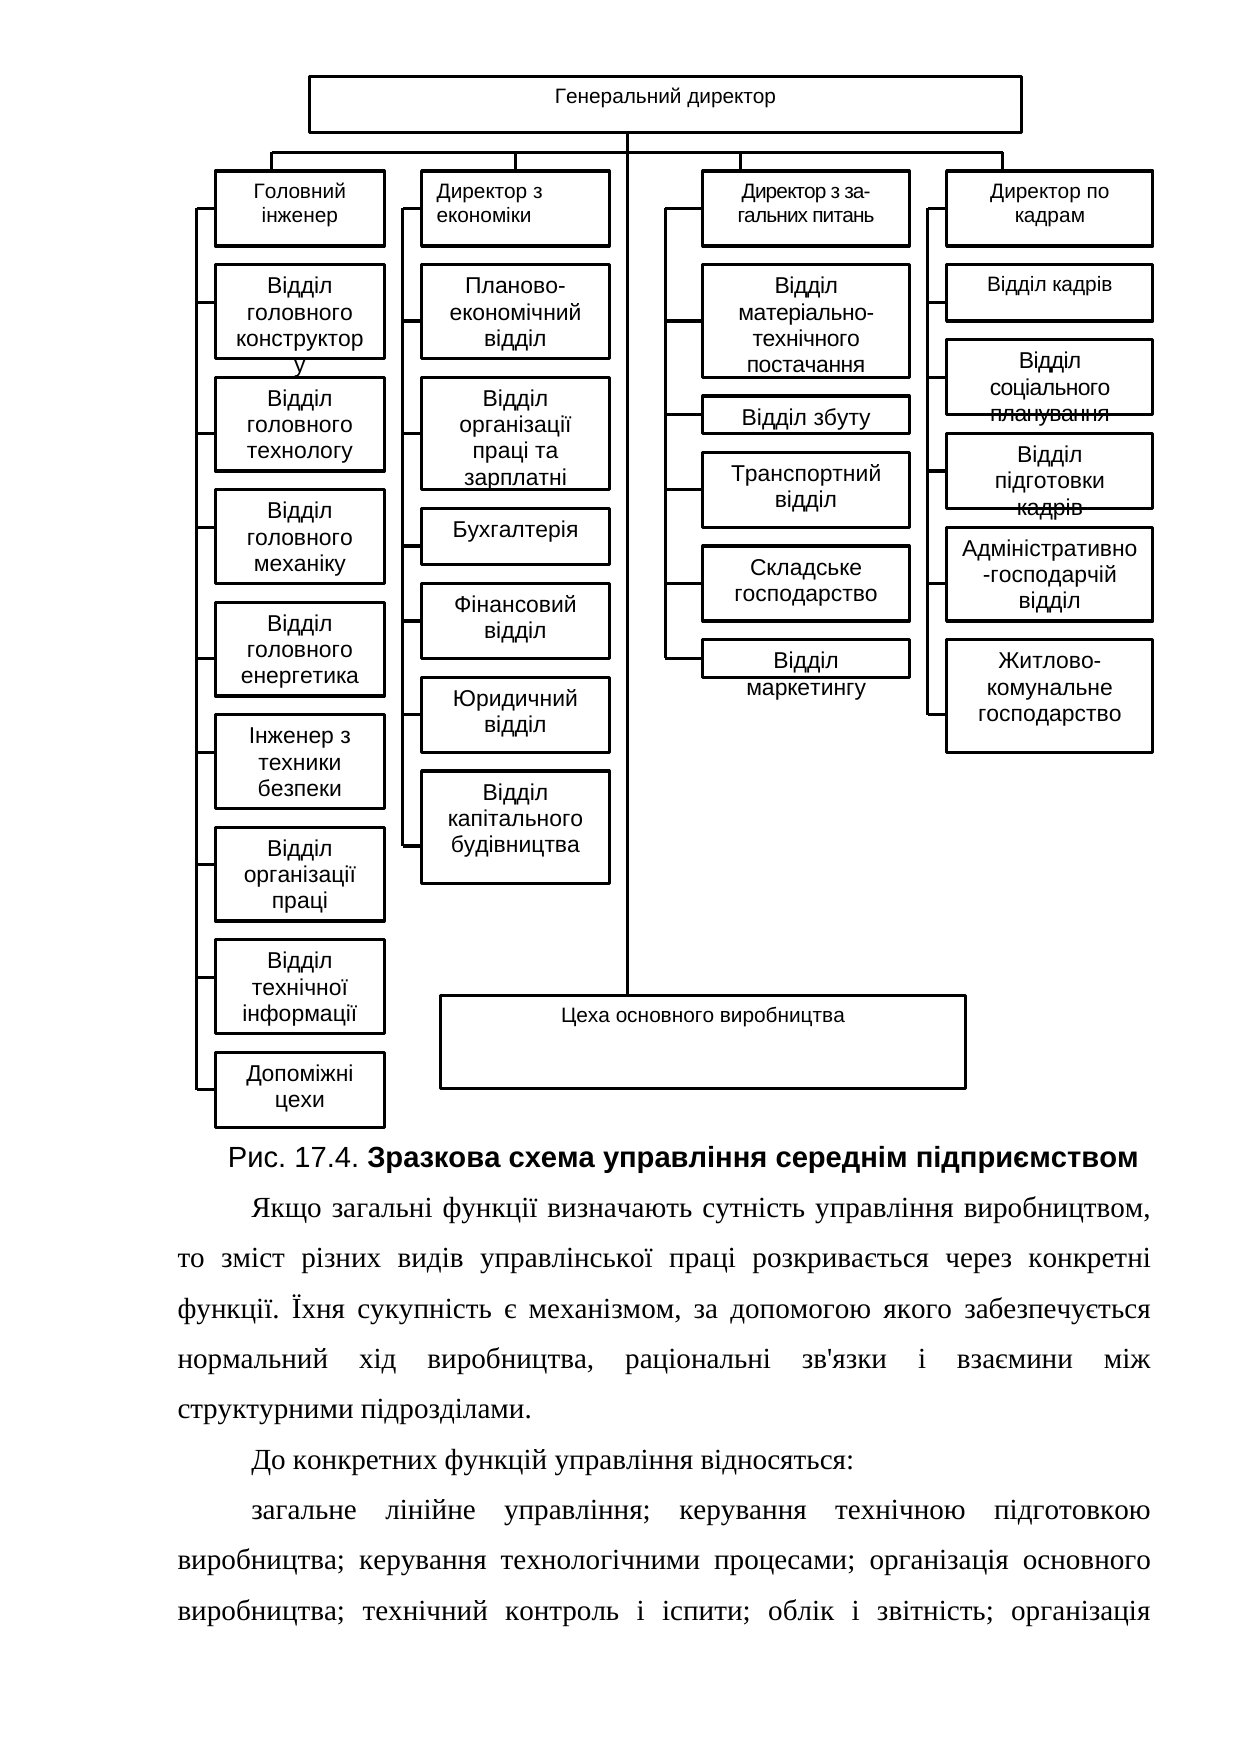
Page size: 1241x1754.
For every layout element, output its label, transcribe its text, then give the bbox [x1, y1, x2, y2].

text До конкретних функцій управління відносяться: [177, 1442, 1152, 1475]
text Якщо загальні функції визначають сутність управління виробництвом, то зміст різних видів управлінської праці розкривається через конкретні функції. Їхня сукупність є механізмом, за допомогою якого забезпечується нормальний хід виробництва, раціональні зв'язки і взаємини між структурними підрозділами. [177, 118, 1152, 1425]
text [177, 1492, 1152, 1626]
